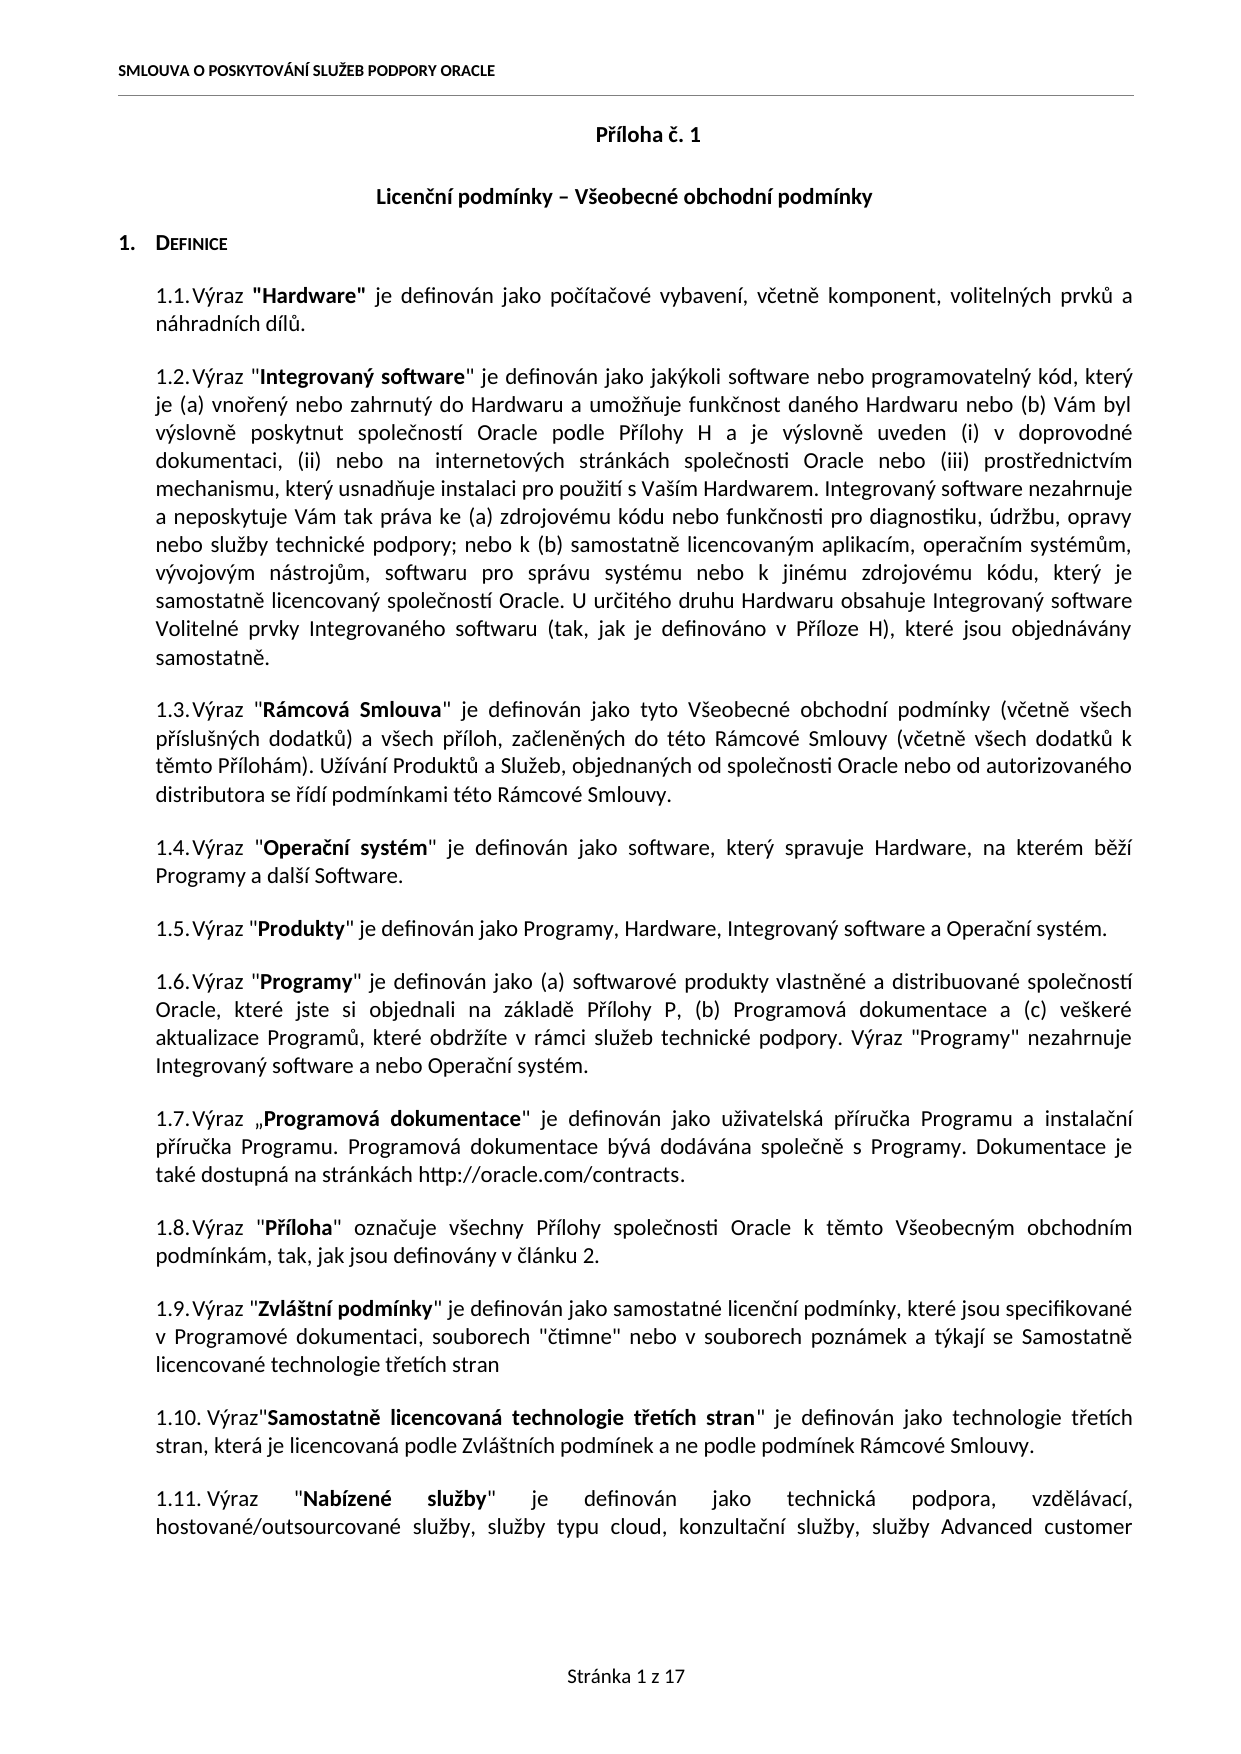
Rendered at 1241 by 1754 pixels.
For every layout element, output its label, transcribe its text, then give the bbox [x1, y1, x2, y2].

list Výraz"Samostatně licencovaná technologie třetích stran" je definován jako technologie třetích stran, která je licencovaná podle Zvláštních podmínek a ne podle podmínek Rámcové Smlouvy. [155, 1403, 1134, 1459]
text Příloha č. 1 [162, 120, 1134, 148]
text Licenční podmínky – Všeobecné obchodní podmínky [118, 176, 1131, 212]
list Výraz "Integrovaný software" je definován jako jakýkoli software nebo programovatelný kód, který je (a) vnořený nebo zahrnutý do Hardwaru a umožňuje funkčnost daného Hardwaru nebo (b) Vám byl výslovně poskytnut společností Oracle podle Přílohy H a je výslovně uveden (i) v doprovodné dokumentaci, (ii) nebo na internetových stránkách společnosti Oracle nebo (iii) prostřednictvím mechanismu, který usnadňuje instalaci pro použití s Vaším Hardwarem. Integrovaný software nezahrnuje a neposkytuje Vám tak práva ke (a) zdrojovému kódu nebo funkčnosti pro diagnostiku, údržbu, opravy nebo služby technické podpory; nebo k (b) samostatně licencovaným aplikacím, operačním systémům, vývojovým nástrojům, softwaru pro správu systému nebo k jinému zdrojovému kódu, který je samostatně licencovaný společností Oracle. U určitého druhu Hardwaru obsahuje Integrovaný software Volitelné prvky Integrovaného softwaru (tak, jak je definováno v Příloze H), které jsou objednávány samostatně. [155, 362, 1134, 671]
list Výraz "Produkty" je definován jako Programy, Hardware, Integrovaný software a Operační systém. [155, 914, 1134, 942]
list Výraz „Programová dokumentace" je definován jako uživatelská příručka Programu a instalační příručka Programu. Programová dokumentace bývá dodávána společně s Programy. Dokumentace je také dostupná na stránkách http://oracle.com/contracts. [155, 1104, 1134, 1188]
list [155, 1484, 1134, 1540]
list Výraz "Programy" je definován jako (a) softwarové produkty vlastněné a distribuované společností Oracle, které jste si objednali na základě Přílohy P, (b) Programová dokumentace a (c) veškeré aktualizace Programů, které obdržíte v rámci služeb technické podpory. Výraz "Programy" nezahrnuje Integrovaný software a nebo Operační systém. [155, 967, 1134, 1079]
list Výraz "Zvláštní podmínky" je definován jako samostatné licenční podmínky, které jsou specifikované v Programové dokumentaci, souborech "čtimne" nebo v souborech poznámek a týkají se Samostatně licencované technologie třetích stran [155, 1294, 1134, 1378]
text Definice [118, 228, 1134, 256]
list Výraz "Operační systém" je definován jako software, který spravuje Hardware, na kterém běží Programy a další Software. [155, 833, 1134, 889]
list Výraz "Hardware" je definován jako počítačové vybavení, včetně komponent, volitelných prvků a náhradních dílů. [155, 281, 1134, 337]
list Výraz "Rámcová Smlouva" je definován jako tyto Všeobecné obchodní podmínky (včetně všech příslušných dodatků) a všech příloh, začleněných do této Rámcové Smlouvy (včetně všech dodatků k těmto Přílohám). Užívání Produktů a Služeb, objednaných od společnosti Oracle nebo od autorizovaného distributora se řídí podmínkami této Rámcové Smlouvy. [155, 696, 1134, 808]
list Výraz "Příloha" označuje všechny Přílohy společnosti Oracle k těmto Všeobecným obchodním podmínkám, tak, jak jsou definovány v článku 2. [155, 1213, 1134, 1269]
